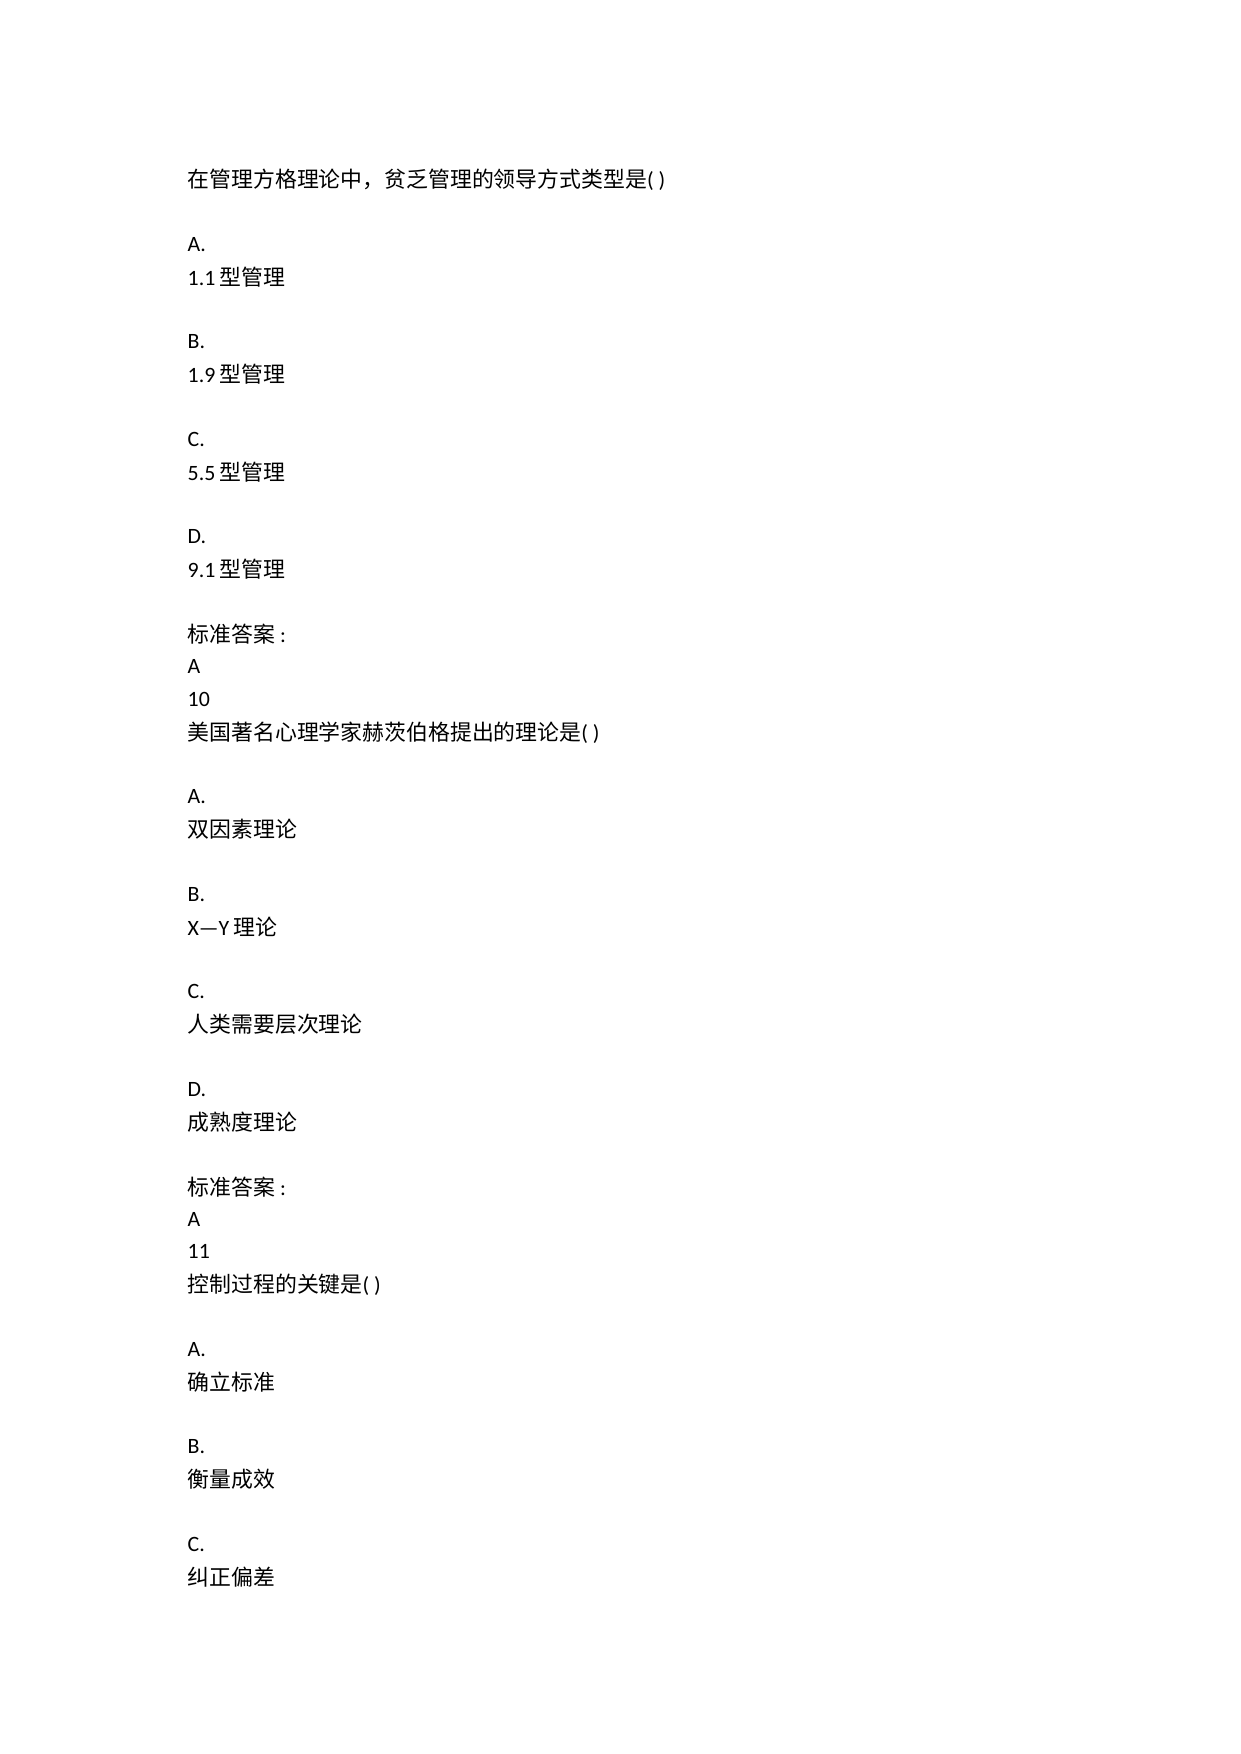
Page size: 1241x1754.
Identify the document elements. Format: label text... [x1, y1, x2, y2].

text D. [187, 519, 1053, 552]
text D. [187, 1072, 1053, 1104]
text A. [187, 1332, 1053, 1364]
text 10 [187, 682, 1053, 714]
text 标准答案 : [187, 617, 1053, 649]
text A [187, 1202, 1053, 1234]
text 标准答案 : [187, 1169, 1053, 1202]
text 美国著名心理学家赫茨伯格提出的理论是( ) [187, 714, 1053, 747]
text 在管理方格理论中，贫乏管理的领导方式类型是( ) [187, 162, 1053, 194]
text A [187, 649, 1053, 682]
text 9.1型管理 [187, 552, 1053, 584]
text A. [187, 227, 1053, 259]
text 确立标准 [187, 1364, 1053, 1397]
text 成熟度理论 [187, 1104, 1053, 1137]
text X—Y理论 [187, 909, 1053, 942]
text C. [187, 422, 1053, 454]
text C. [187, 1527, 1053, 1559]
text 5.5型管理 [187, 454, 1053, 487]
text 纠正偏差 [187, 1559, 1053, 1592]
text 1.1型管理 [187, 259, 1053, 292]
text B. [187, 1429, 1053, 1462]
text 人类需要层次理论 [187, 1007, 1053, 1039]
text B. [187, 324, 1053, 357]
text 11 [187, 1234, 1053, 1267]
text C. [187, 974, 1053, 1007]
text 控制过程的关键是( ) [187, 1267, 1053, 1299]
text 双因素理论 [187, 812, 1053, 844]
text 衡量成效 [187, 1462, 1053, 1494]
text 1.9型管理 [187, 357, 1053, 389]
text A. [187, 779, 1053, 812]
text B. [187, 877, 1053, 909]
